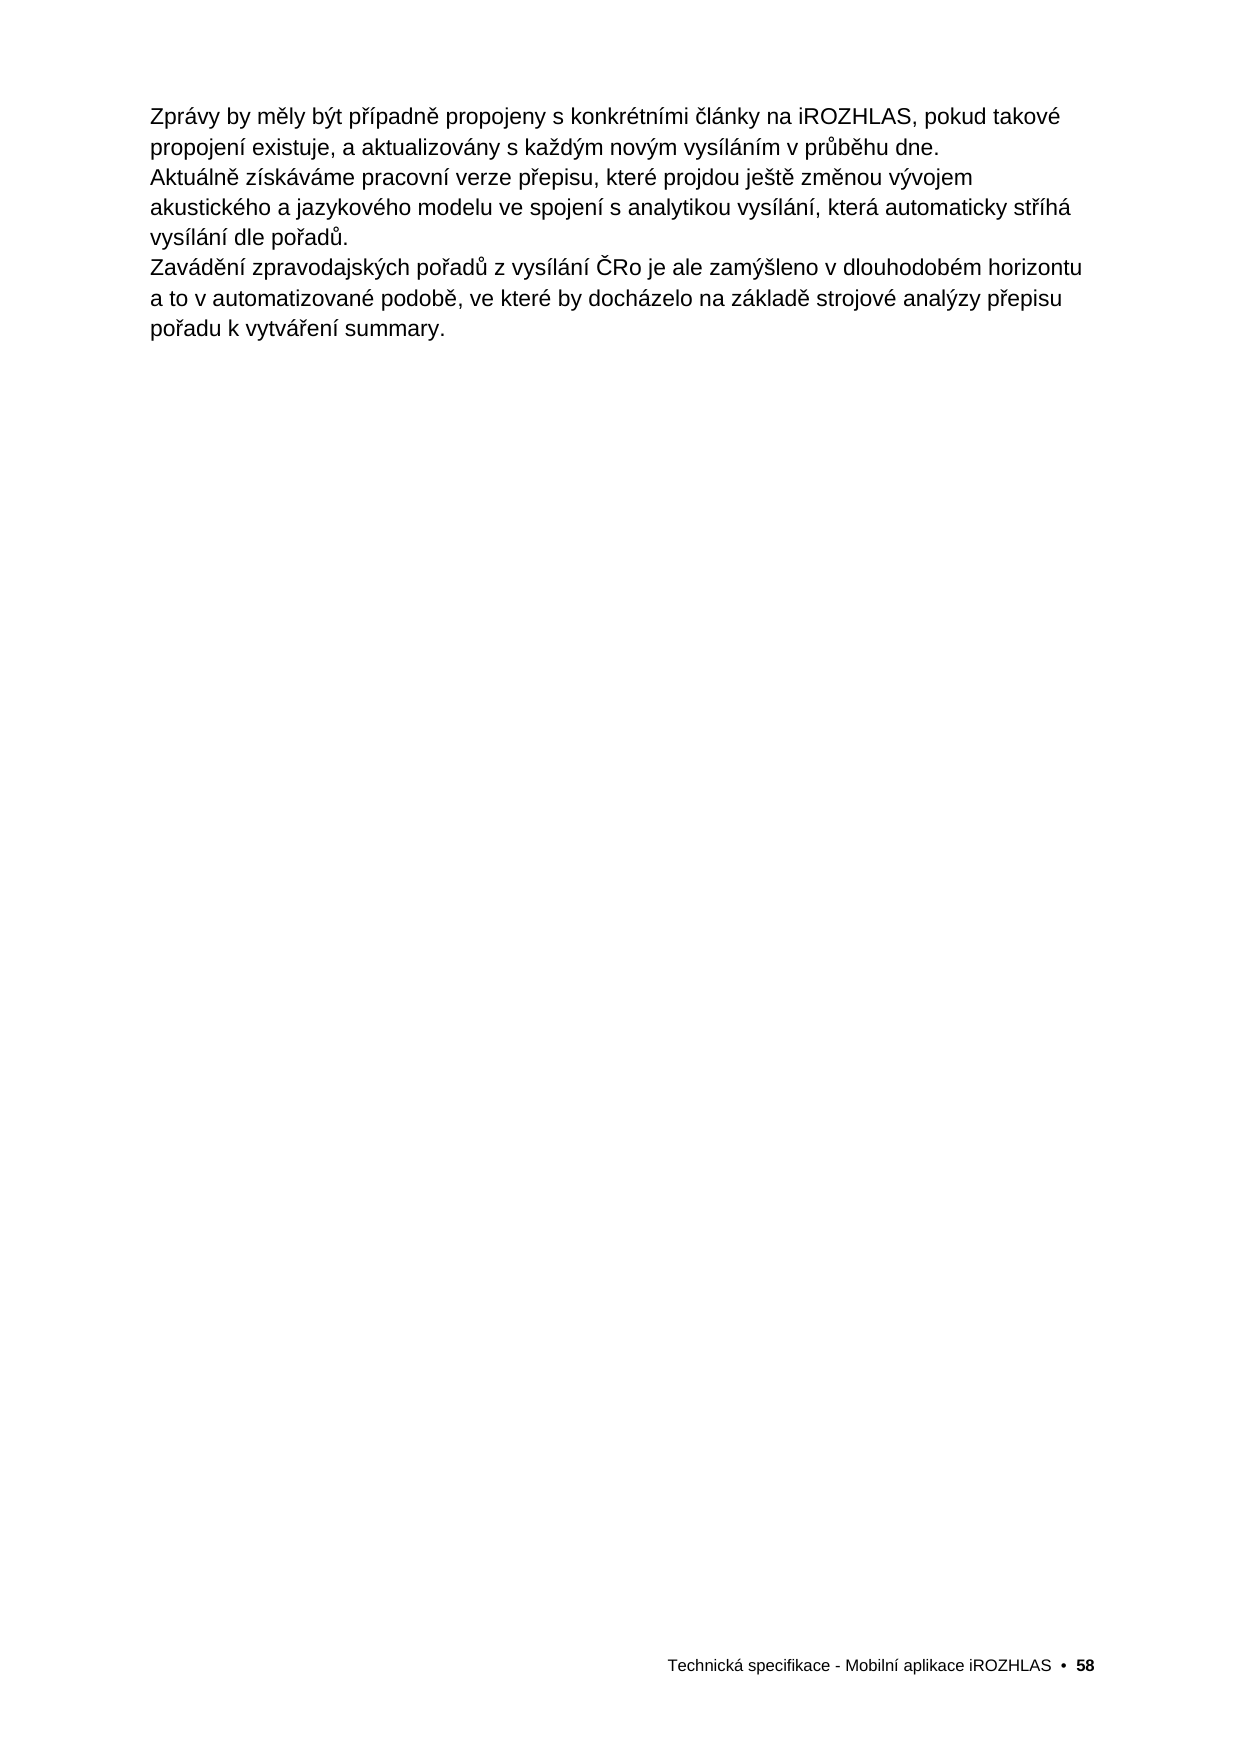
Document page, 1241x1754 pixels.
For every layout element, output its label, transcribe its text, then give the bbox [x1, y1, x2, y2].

text Zavádění zpravodajských pořadů z vysílání ČRo je ale zamýšleno v dlouhodobém horizontu a to v automatizované podobě, ve které by docházelo na základě strojové analýzy přepisu pořadu k vytváření summary. [150, 254, 1094, 341]
text Zprávy by měly být případně propojeny s konkrétními články na iROZHLAS, pokud takové propojení existuje, a aktualizovány s každým novým vysíláním v průběhu dne. [150, 103, 1094, 160]
text Aktuálně získáváme pracovní verze přepisu, které projdou ještě změnou vývojem akustického a jazykového modelu ve spojení s analytikou vysílání, která automaticky stříhá vysílání dle pořadů. [150, 164, 1094, 251]
